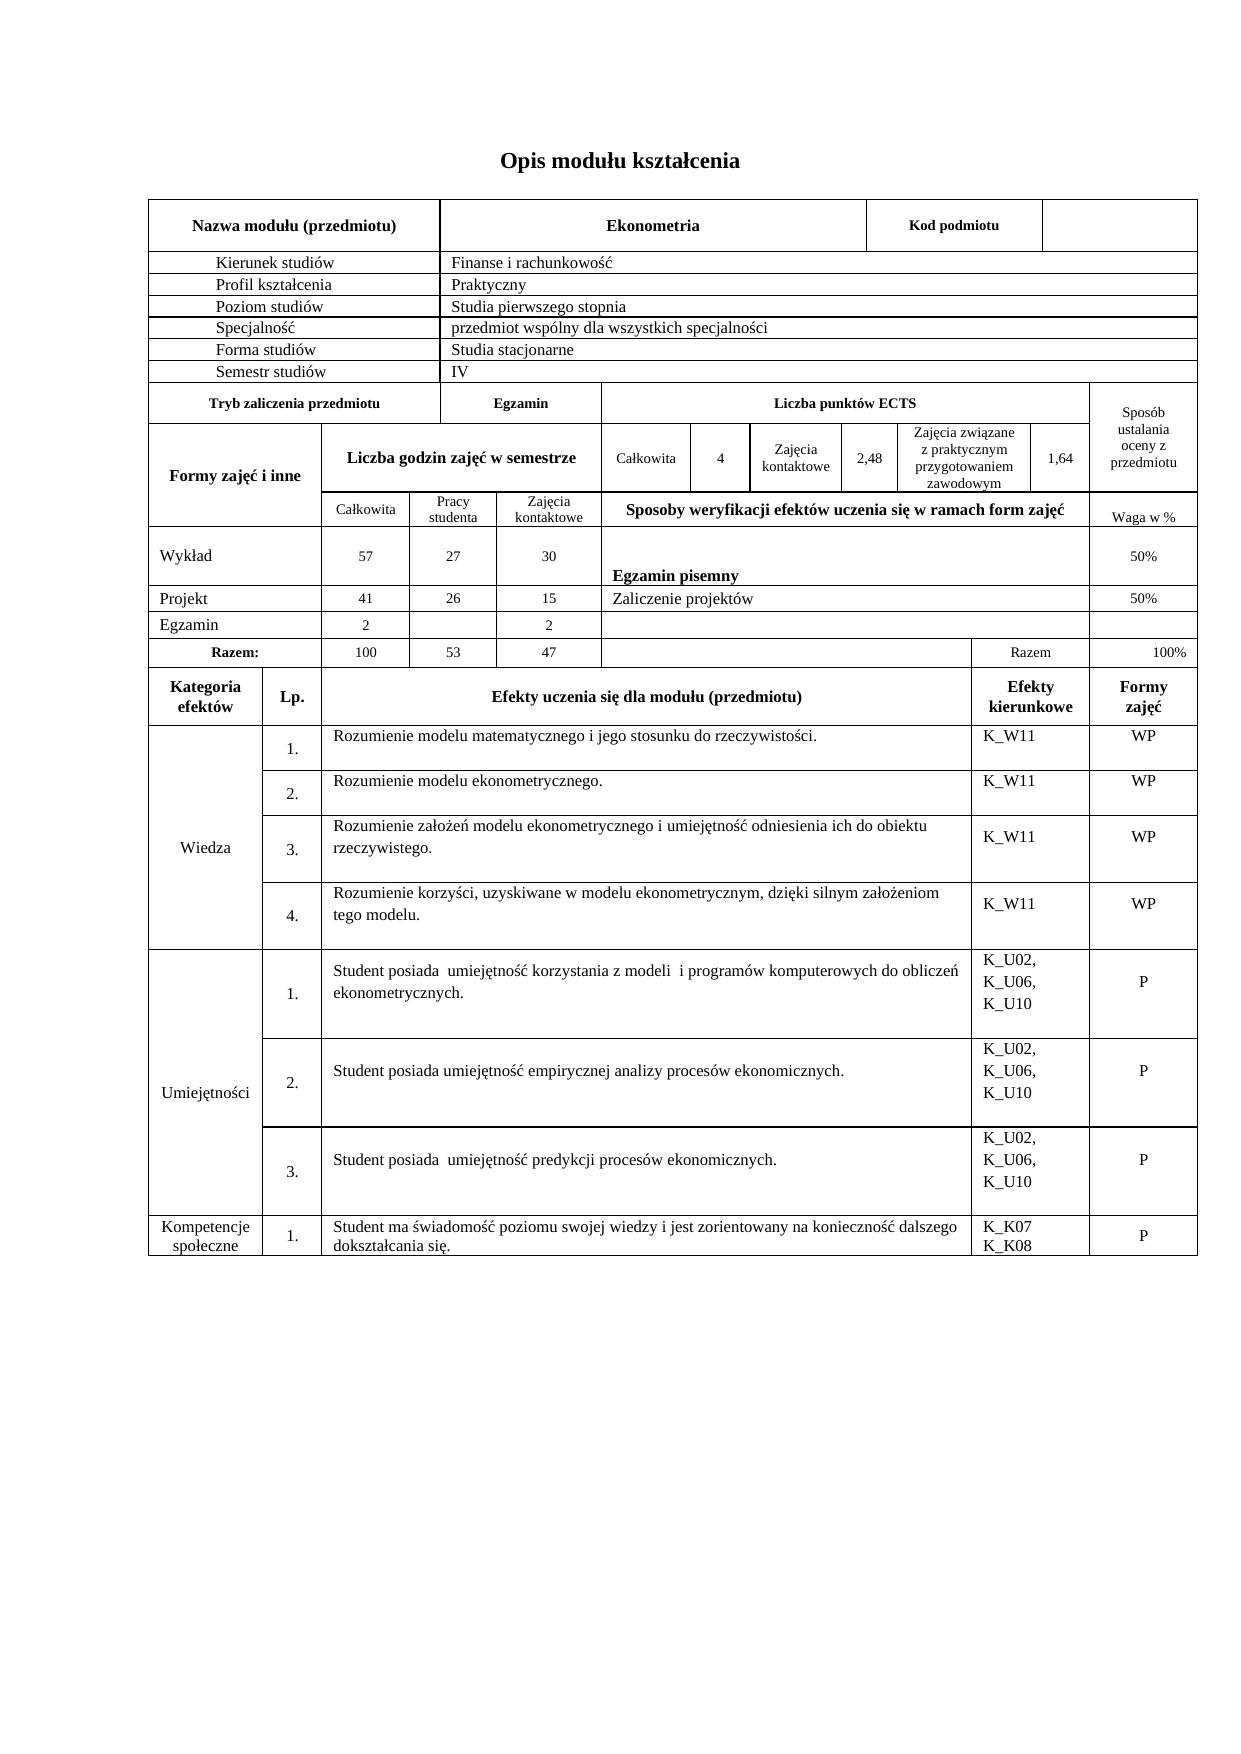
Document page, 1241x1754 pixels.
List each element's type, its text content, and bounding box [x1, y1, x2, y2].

table_cell Student posiada umiejętność korzystania z modeli i programów komputerowych do obliczeń ekonometrycznych. [322, 950, 971, 1038]
table_cell WP [1090, 883, 1197, 949]
table_cell Specjalność [149, 318, 439, 338]
table_cell 1. [263, 726, 321, 770]
table_cell Sposoby weryfikacji efektów uczenia się w ramach form zajęć [602, 493, 1089, 526]
table_cell Rozumienie modelu ekonometrycznego. [322, 771, 971, 815]
table_cell Tryb zaliczenia przedmiotu [149, 383, 440, 423]
table_cell 100% [1090, 639, 1197, 667]
table_cell 30 [497, 527, 601, 584]
table_cell Poziom studiów [149, 296, 439, 316]
table_cell P [1090, 950, 1197, 1038]
table_cell P [1090, 1039, 1197, 1126]
table_cell Student posiada umiejętność empirycznej analizy procesów ekonomicznych. [322, 1039, 971, 1126]
table_header Nazwa modułu (przedmiotu) [149, 200, 439, 251]
table_cell Student ma świadomość poziomu swojej wiedzy i jest zorientowany na konieczność dalszego dokształcania się. [322, 1216, 971, 1255]
table_cell Egzamin pisemny [602, 527, 1089, 584]
table_cell K_U02, K_U06, K_U10 [972, 1128, 1089, 1215]
table_header Kod podmiotu [867, 200, 1042, 251]
table_cell Rozumienie założeń modelu ekonometrycznego i umiejętność odniesienia ich do obiektu rzeczywistego. [322, 816, 971, 882]
table_cell K_U02, K_U06, K_U10 [972, 950, 1089, 1038]
table_cell 4. [263, 883, 321, 949]
table_cell Formy zajęć [1090, 668, 1197, 725]
table_cell 26 [410, 586, 496, 611]
table_cell [602, 639, 971, 667]
table_cell 53 [410, 639, 496, 667]
table_cell Wykład [149, 527, 321, 584]
table_cell Student posiada umiejętność predykcji procesów ekonomicznych. [322, 1128, 971, 1215]
table_cell Finanse i rachunkowość [441, 252, 1197, 273]
table_cell P [1090, 1216, 1197, 1255]
table_cell 2 [497, 612, 601, 638]
table_header [1043, 200, 1197, 251]
table_cell Rozumienie modelu matematycznego i jego stosunku do rzeczywistości. [322, 726, 971, 770]
table_cell 47 [497, 639, 601, 667]
table_cell 3. [263, 816, 321, 882]
table_cell Efekty kierunkowe [972, 668, 1089, 725]
table_cell przedmiot wspólny dla wszystkich specjalności [441, 318, 1197, 338]
table_cell Razem: [149, 639, 321, 667]
table_cell 27 [410, 527, 496, 584]
table_cell Liczba godzin zajęć w semestrze [322, 424, 601, 491]
table_cell Sposób ustalania oceny z przedmiotu [1090, 383, 1197, 491]
table_cell 2 [322, 612, 409, 638]
table_cell Efekty uczenia się dla modułu (przedmiotu) [322, 668, 971, 725]
table_cell P [1090, 1128, 1197, 1215]
table_cell 1. [263, 950, 321, 1038]
table_cell K_W11 [972, 771, 1089, 815]
table_cell 15 [497, 586, 601, 611]
table_cell WP [1090, 771, 1197, 815]
table_cell Praktyczny [441, 274, 1197, 294]
table_cell Lp. [263, 668, 321, 725]
table_cell K_W11 [972, 726, 1089, 770]
table_cell 1. [263, 1216, 321, 1255]
table_cell 2,48 [842, 424, 897, 491]
table_cell Liczba punktów ECTS [602, 383, 1089, 423]
table_cell Zaliczenie projektów [602, 586, 1089, 611]
table_cell Studia stacjonarne [441, 339, 1197, 360]
table_cell Zajęcia kontaktowe [497, 493, 601, 526]
table_cell Waga w % [1090, 493, 1197, 526]
table_cell Wiedza [149, 726, 262, 949]
table_cell [410, 612, 496, 638]
table_cell 2. [263, 1039, 321, 1126]
table_cell Rozumienie korzyści, uzyskiwane w modelu ekonometrycznym, dzięki silnym założeniom tego modelu. [322, 883, 971, 949]
table_cell Kategoria efektów [149, 668, 262, 725]
table_cell Całkowita [602, 424, 690, 491]
table_cell K_K07 K_K08 [972, 1216, 1089, 1255]
table_cell Kierunek studiów [149, 252, 439, 273]
table_cell Studia pierwszego stopnia [441, 296, 1197, 316]
table_cell Razem [972, 639, 1089, 667]
table_cell 100 [322, 639, 409, 667]
table_cell Projekt [149, 586, 321, 611]
table_cell K_W11 [972, 883, 1089, 949]
table_cell 4 [691, 424, 749, 491]
table_cell IV [441, 361, 1197, 382]
table_cell [1090, 612, 1197, 638]
table_cell WP [1090, 726, 1197, 770]
table_cell Zajęcia kontaktowe [751, 424, 841, 491]
table_cell K_U02, K_U06, K_U10 [972, 1039, 1089, 1126]
table_cell K_W11 [972, 816, 1089, 882]
table_cell 1,64 [1031, 424, 1089, 491]
table_cell Profil kształcenia [149, 274, 439, 294]
table_cell Zajęcia związane z praktycznym przygotowaniem zawodowym [898, 424, 1030, 491]
table_cell Semestr studiów [149, 361, 439, 382]
table_cell Egzamin [441, 383, 601, 423]
text Opis modułu kształcenia [148, 148, 1093, 174]
table_cell 2. [263, 771, 321, 815]
table_cell Umiejętności [149, 950, 262, 1215]
table_cell 41 [322, 586, 409, 611]
table_cell 50% [1090, 527, 1197, 584]
table_cell 3. [263, 1128, 321, 1215]
table_cell Całkowita [322, 493, 409, 526]
table_cell 57 [322, 527, 409, 584]
table_cell 50% [1090, 586, 1197, 611]
table_cell Pracy studenta [410, 493, 496, 526]
table_cell Egzamin [149, 612, 321, 638]
table_cell Kompetencje społeczne [149, 1216, 262, 1255]
table_cell Forma studiów [149, 339, 439, 360]
table_cell Formy zajęć i inne [149, 424, 321, 526]
table_cell WP [1090, 816, 1197, 882]
table_cell [602, 612, 1089, 638]
table_header Ekonometria [441, 200, 866, 251]
